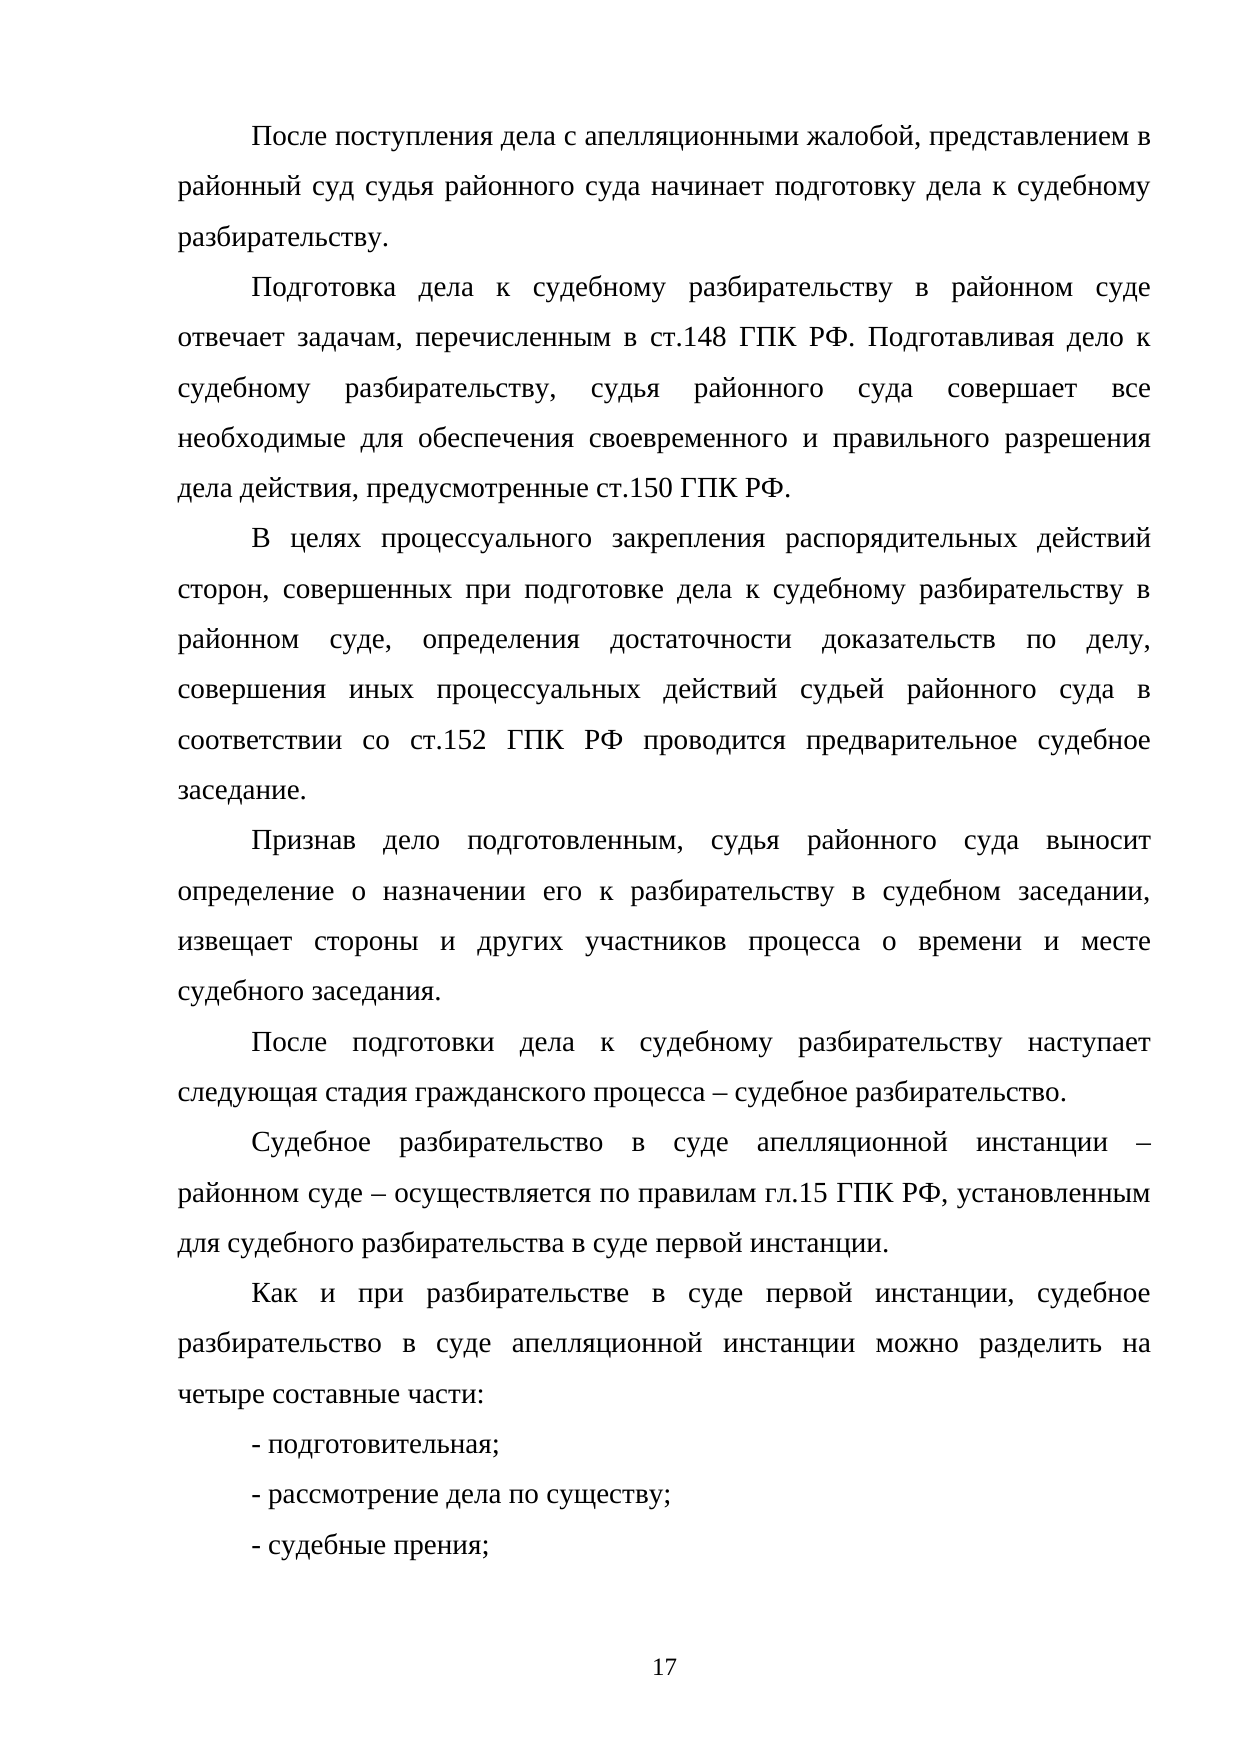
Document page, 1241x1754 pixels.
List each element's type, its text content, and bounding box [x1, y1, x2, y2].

text - подготовительная; [177, 1426, 1152, 1460]
text - судебные прения; [177, 1527, 1152, 1560]
text Как и при разбирательстве в суде первой инстанции, судебное разбирательство в суде апелляционной инстанции можно разделить на четыре составные части: [177, 1275, 1152, 1409]
text После поступления дела с апелляционными жалобой, представлением в районный суд судья районного суда начинает подготовку дела к судебному разбирательству. [177, 118, 1152, 252]
text После подготовки дела к судебному разбирательству наступает следующая стадия гражданского процесса – судебное разбирательство. [177, 1024, 1152, 1108]
text Признав дело подготовленным, судья районного суда выносит определение о назначении его к разбирательству в судебном заседании, извещает стороны и других участников процесса о времени и месте судебного заседания. [177, 822, 1152, 1007]
text - рассмотрение дела по существу; [177, 1477, 1152, 1510]
text Судебное разбирательство в суде апелляционной инстанции – районном суде – осуществляется по правилам гл.15 ГПК РФ, установленным для судебного разбирательства в суде первой инстанции. [177, 1124, 1152, 1258]
text Подготовка дела к судебному разбирательству в районном суде отвечает задачам, перечисленным в ст.148 ГПК РФ. Подготавливая дело к судебному разбирательству, судья районного суда совершает все необходимые для обеспечения своевременного и правильного разрешения дела действия, предусмотренные ст.150 ГПК РФ. [177, 269, 1152, 504]
text В целях процессуального закрепления распорядительных действий сторон, совершенных при подготовке дела к судебному разбирательству в районном суде, определения достаточности доказательств по делу, совершения иных процессуальных действий судьей районного суда в соответствии со ст.152 ГПК РФ проводится предварительное судебное заседание. [177, 521, 1152, 806]
